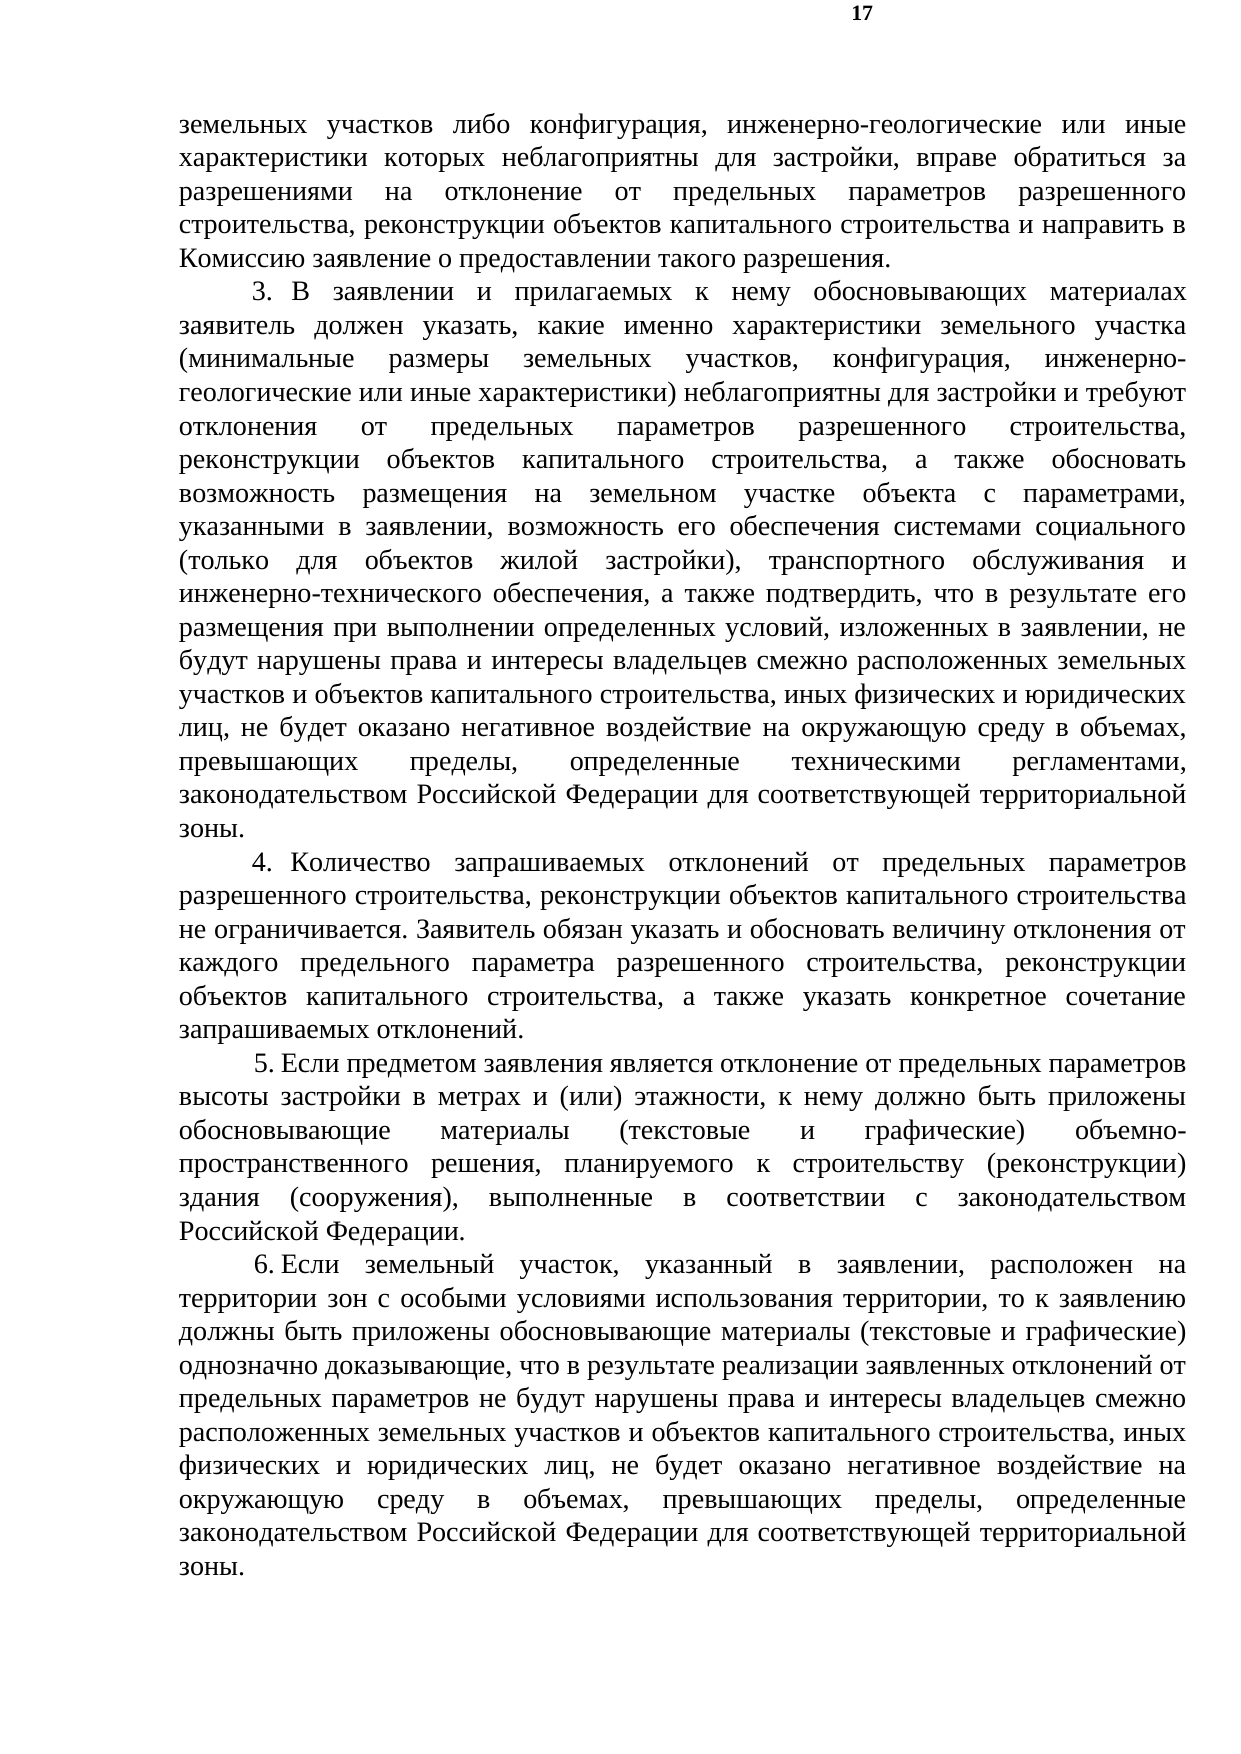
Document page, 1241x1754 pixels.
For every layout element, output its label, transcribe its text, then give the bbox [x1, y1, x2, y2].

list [179, 106, 1188, 274]
list Если предметом заявления является отклонение от предельных параметров высоты застройки в метрах и (или) этажности, к нему должно быть приложены обосновывающие материалы (текстовые и графические) объемно- пространственного решения, планируемого к строительству (реконструкции) здания (сооружения), выполненные в соответствии с законодательством Российской Федерации. [179, 1046, 1188, 1247]
list Если земельный участок, указанный в заявлении, расположен на территории зон с особыми условиями использования территории, то к заявлению должны быть приложены обосновывающие материалы (текстовые и графические) однозначно доказывающие, что в результате реализации заявленных отклонений от предельных параметров не будут нарушены права и интересы владельцев смежно расположенных земельных участков и объектов капитального строительства, иных физических и юридических лиц, не будет оказано негативное воздействие на окружающую среду в объемах, превышающих пределы, определенные законодательством Российской Федерации для соответствующей территориальной зоны. [179, 1247, 1188, 1582]
list В заявлении и прилагаемых к нему обосновывающих материалах заявитель должен указать, какие именно характеристики земельного участка (минимальные размеры земельных участков, конфигурация, инженерно- геологические или иные характеристики) неблагоприятны для застройки и требуют отклонения от предельных параметров разрешенного строительства, реконструкции объектов капитального строительства, а также обосновать возможность размещения на земельном участке объекта с параметрами, указанными в заявлении, возможность его обеспечения системами социального (только для объектов жилой застройки), транспортного обслуживания и инженерно-технического обеспечения, а также подтвердить, что в результате его размещения при выполнении определенных условий, изложенных в заявлении, не будут нарушены права и интересы владельцев смежно расположенных земельных участков и объектов капитального строительства, иных физических и юридических лиц, не будет оказано негативное воздействие на окружающую среду в объемах, превышающих пределы, определенные техническими регламентами, законодательством Российской Федерации для соответствующей территориальной зоны. [179, 274, 1188, 844]
list Количество запрашиваемых отклонений от предельных параметров разрешенного строительства, реконструкции объектов капитального строительства не ограничивается. Заявитель обязан указать и обосновать величину отклонения от каждого предельного параметра разрешенного строительства, реконструкции объектов капитального строительства, а также указать конкретное сочетание запрашиваемых отклонений. [179, 844, 1188, 1046]
